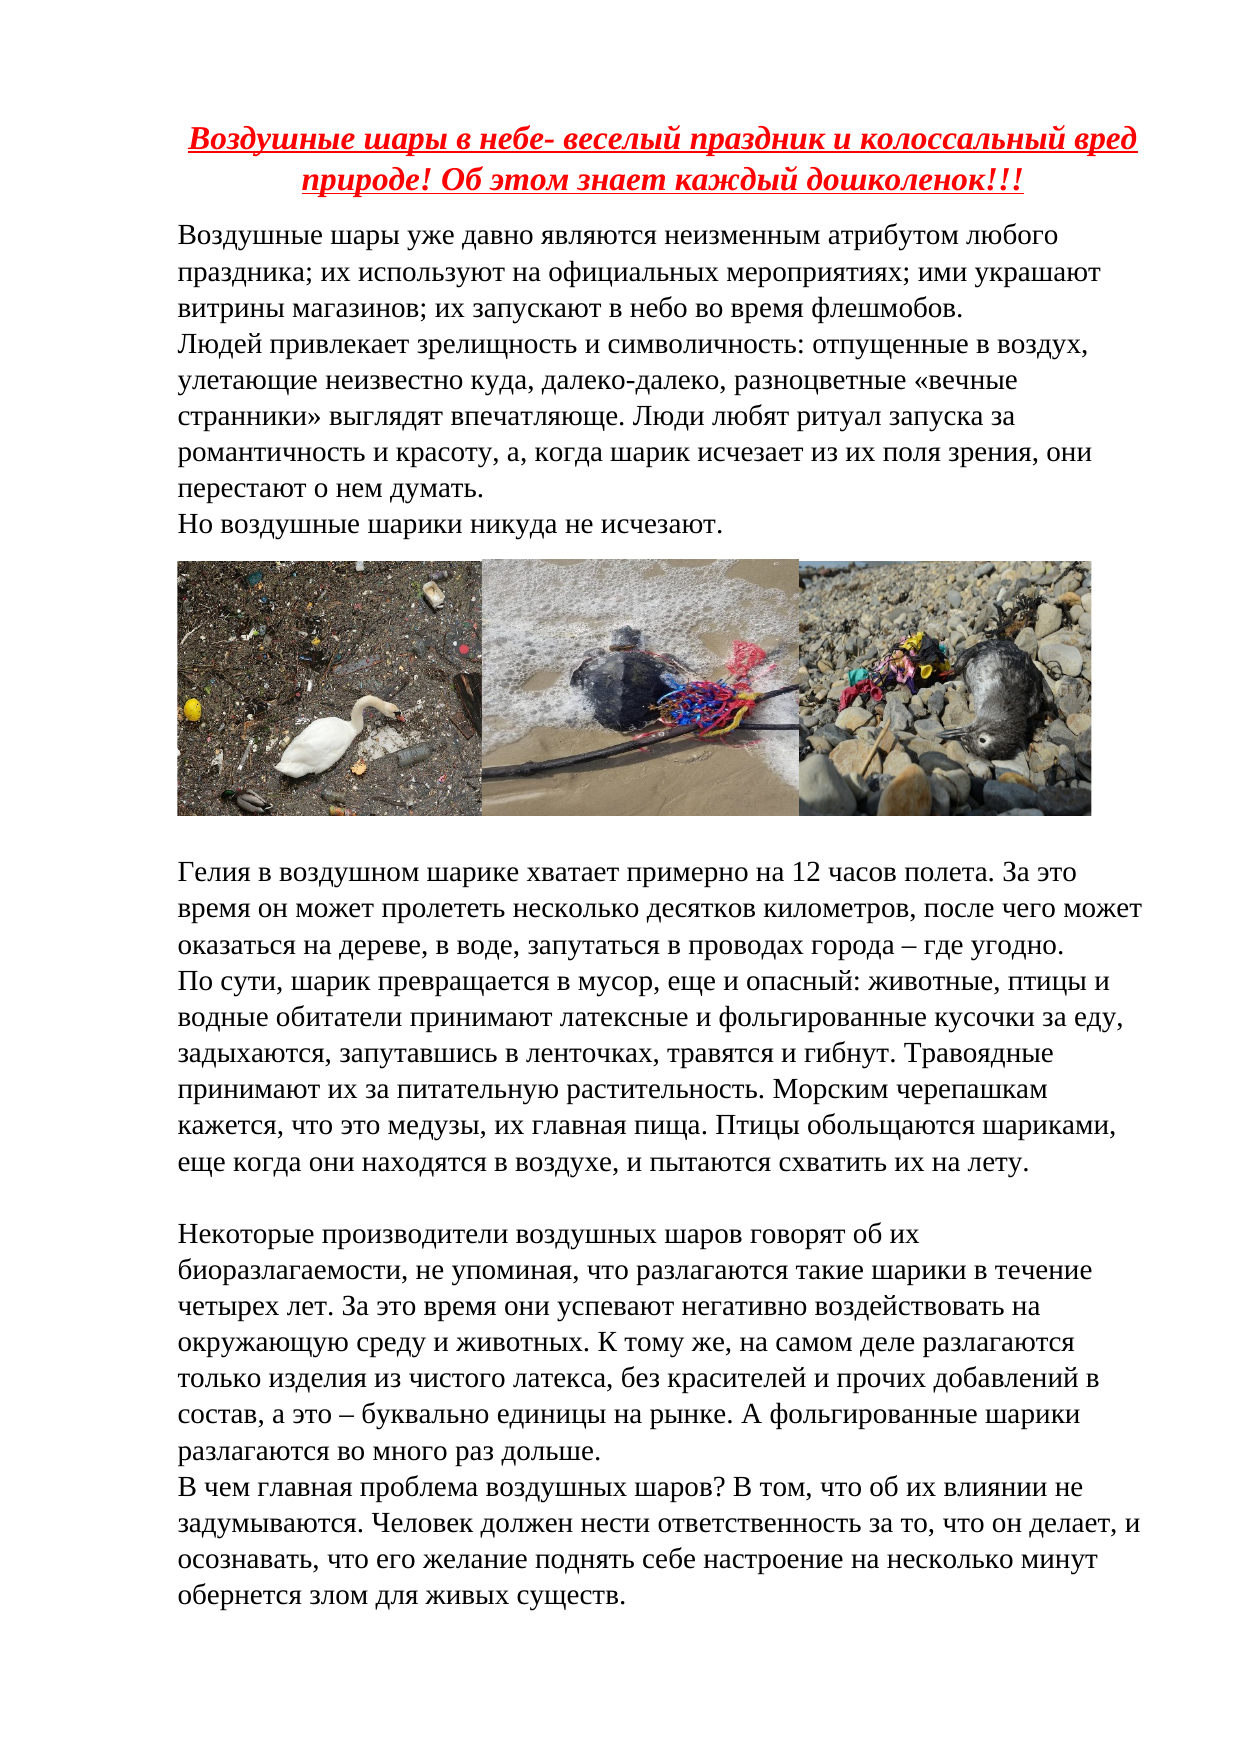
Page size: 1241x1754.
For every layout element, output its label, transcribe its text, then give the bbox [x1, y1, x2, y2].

text Воздушные шары в небе- веселый праздник и колоссальный вред природе! Об этом знает каждый дошколенок!!! [177, 118, 1152, 198]
picture [177, 559, 1092, 816]
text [177, 559, 1152, 1611]
text Воздушные шары уже давно являются неизменным атрибутом любого праздника; их используют на официальных мероприятиях; ими украшают витрины магазинов; их запускают в небо во время флешмобов. Людей привлекает зрелищность и символичность: отпущенные в воздух, улетающие неизвестно куда, далеко-далеко, разноцветные «вечные странники» выглядят впечатляюще. Люди любят ритуал запуска за романтичность и красоту, а, когда шарик исчезает из их поля зрения, они перестают о нем думать. Но воздушные шарики никуда не исчезают. [177, 217, 1152, 540]
